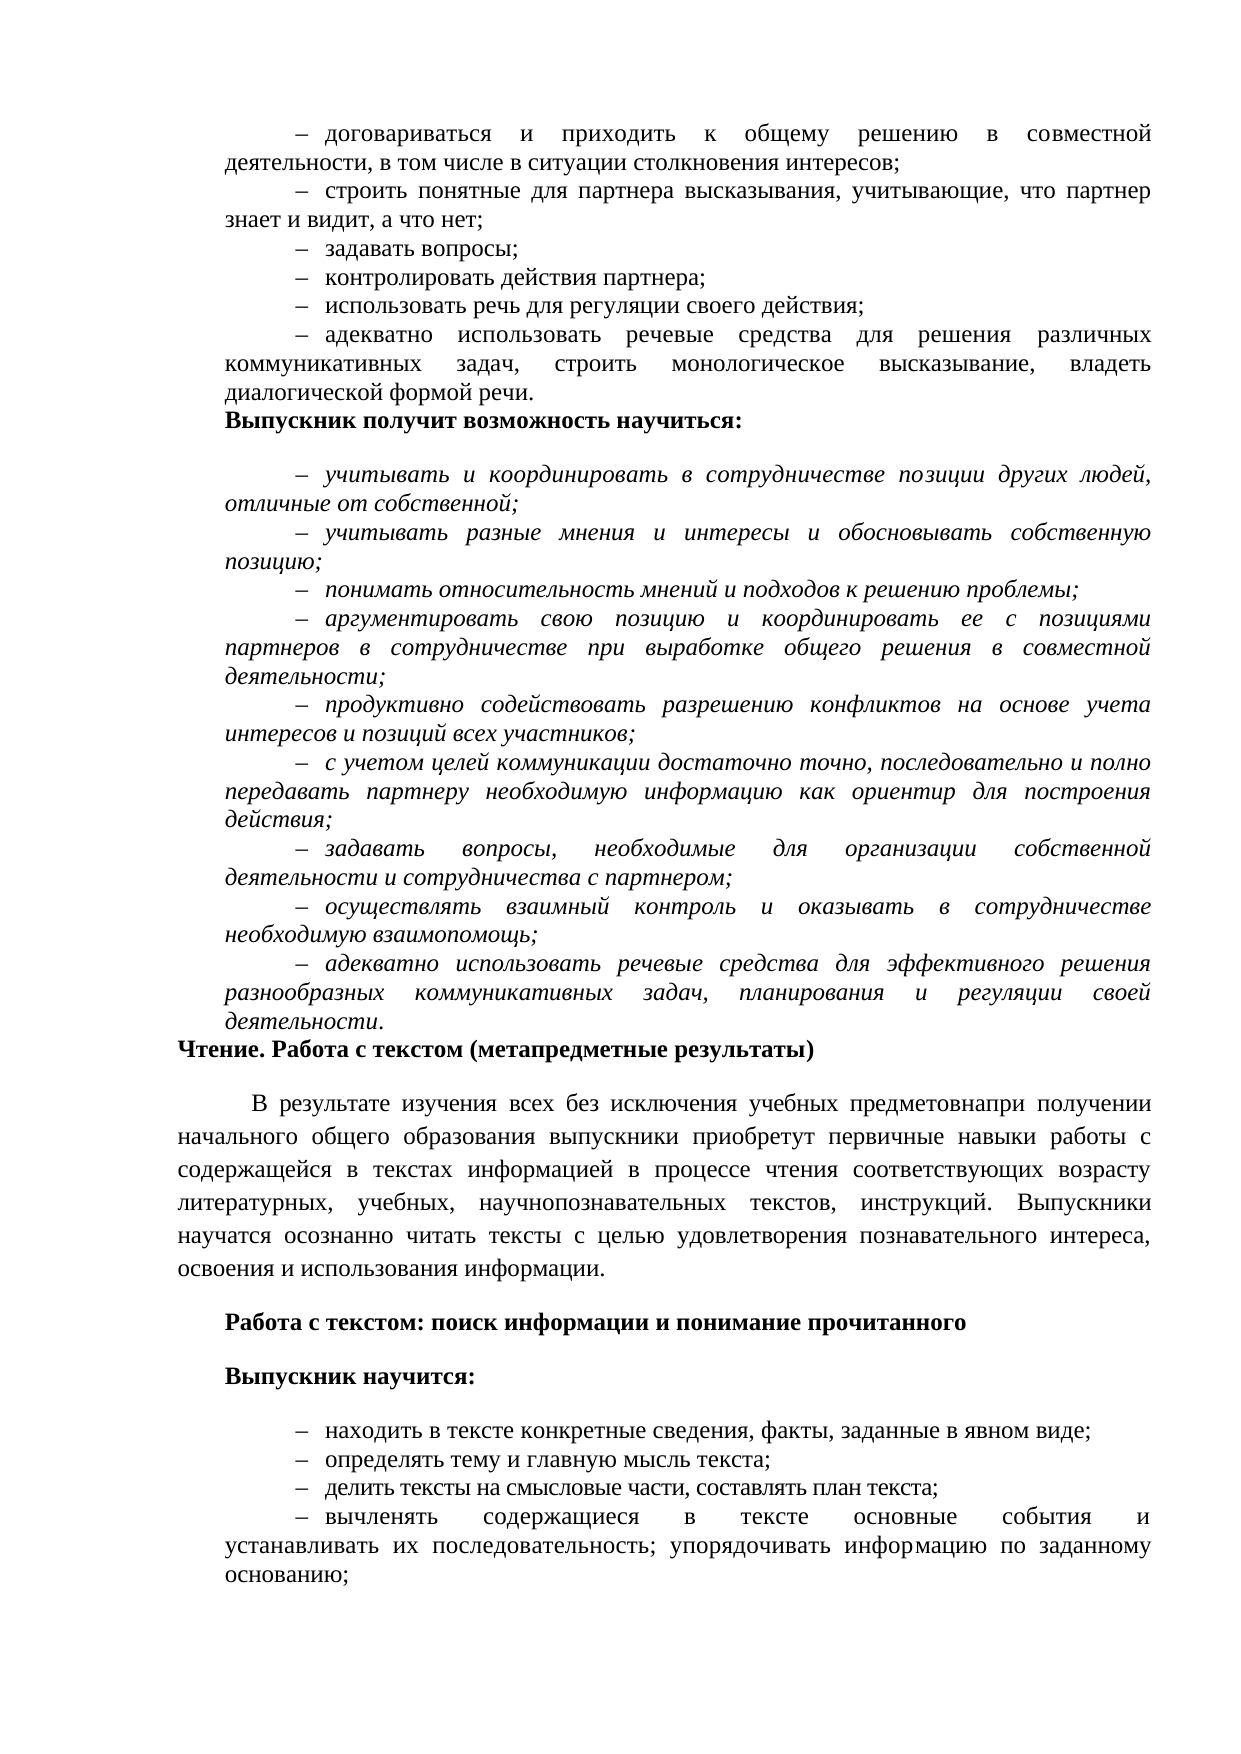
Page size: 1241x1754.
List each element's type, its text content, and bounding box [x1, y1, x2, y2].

list договариваться и приходить к общему решению в совместной деятельности, в том числе в ситуации столкновения интересов; [224, 118, 1152, 176]
text Работа с текстом: поиск информации и понимание прочитанного [177, 1307, 1152, 1336]
list находить в тексте конкретные сведения, факты, заданные в явном виде; [224, 1415, 1152, 1444]
list делить тексты на смысловые части, составлять план текста; [224, 1472, 1152, 1501]
list с учетом целей коммуникации достаточно точно, последовательно и полно передавать партнеру необходимую информацию как ориентир для построения действия; [224, 747, 1152, 833]
list аргументировать свою позицию и координировать ее с позициями партнеров в сотрудничестве при выработке общего решения в совместной деятельности; [224, 603, 1152, 689]
text Чтение. Работа с текстом (метапредметные результаты) [177, 1034, 1152, 1063]
text В результате изучения всех без исключения учебных предметовнапри получении начального общего образования выпускники приобретут первичные навыки работы с содержащейся в текстах информацией в процессе чтения соответствующих возрасту литературных, учебных, научно­познавательных текстов, инструкций. Выпускники научатся осознанно читать тексты с целью удовлетворения познавательного интереса, освоения и использования информации. [177, 1088, 1152, 1282]
list задавать вопросы, необходимые для организации собственной деятельности и сотрудничества с партнером; [224, 833, 1152, 891]
list использовать речь для регуляции своего действия; [224, 291, 1152, 319]
list адекватно использовать речевые средства для решения различных коммуникативных задач, строить монологическое высказывание, владеть диалогической формой речи. [224, 319, 1152, 406]
list контролировать действия партнера; [224, 262, 1152, 291]
list понимать относительность мнений и подходов к решению проблемы; [224, 574, 1152, 603]
text Выпускник получит возможность научиться: [177, 406, 1152, 434]
list задавать вопросы; [224, 233, 1152, 262]
text Выпускник научится: [177, 1361, 1152, 1390]
list строить понятные для партнера высказывания, учитывающие, что партнер знает и видит, а что нет; [224, 176, 1152, 233]
list адекватно использовать речевые средства для эффективного решения разнообразных коммуникативных задач, планирования и регуляции своей деятельности. [224, 948, 1152, 1034]
list определять тему и главную мысль текста; [224, 1444, 1152, 1472]
list учитывать разные мнения и интересы и обосновывать собственную позицию; [224, 517, 1152, 574]
list вычленять содержащиеся в тексте основные события и устанавливать их последовательность; упорядочивать информацию по заданному основанию; [224, 1501, 1152, 1587]
list учитывать и координировать в сотрудничестве позиции других людей, отличные от собственной; [224, 459, 1152, 517]
list осуществлять взаимный контроль и оказывать в сотрудничестве необходимую взаимопомощь; [224, 891, 1152, 948]
list продуктивно содействовать разрешению конфликтов на основе учета интересов и позиций всех участников; [224, 689, 1152, 747]
